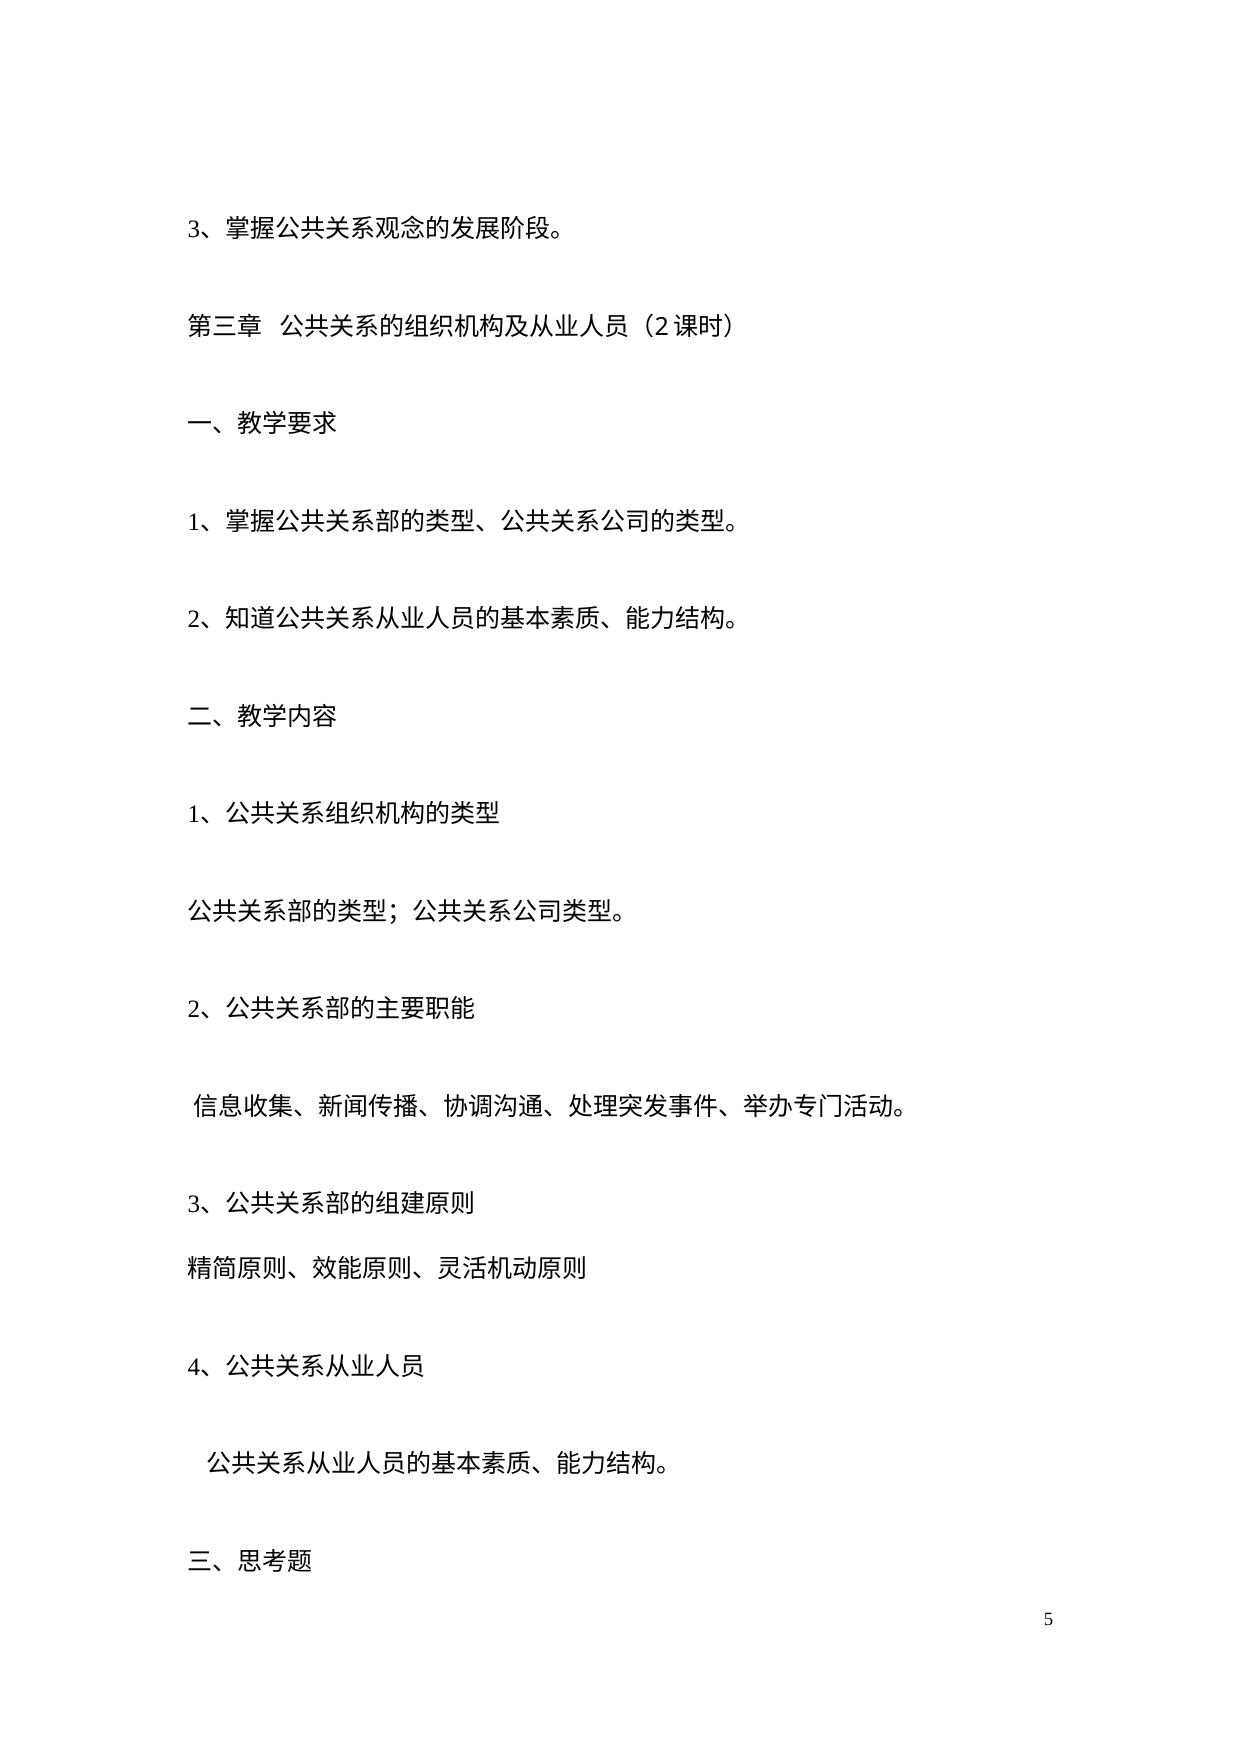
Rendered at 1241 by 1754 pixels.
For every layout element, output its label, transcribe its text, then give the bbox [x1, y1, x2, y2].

text 1、掌握公共关系部的类型、公共关系公司的类型。 [187, 487, 1053, 552]
text 精简原则、效能原则、灵活机动原则 [187, 1234, 1053, 1299]
text 三、思考题 [187, 1527, 1053, 1592]
text 2、公共关系部的主要职能 [187, 974, 1053, 1039]
text 二、教学内容 [187, 682, 1053, 747]
text 公共关系部的类型；公共关系公司类型。 [187, 877, 1053, 942]
text 3、掌握公共关系观念的发展阶段。 [187, 194, 1053, 259]
text 3、公共关系部的组建原则 [187, 1169, 1053, 1234]
text 1、公共关系组织机构的类型 [187, 779, 1053, 844]
text 4、公共关系从业人员 [187, 1332, 1053, 1397]
text 一、教学要求 [187, 389, 1053, 454]
text 第三章 公共关系的组织机构及从业人员（2课时） [187, 292, 1053, 357]
text 公共关系从业人员的基本素质、能力结构。 [187, 1429, 1053, 1494]
text 信息收集、新闻传播、协调沟通、处理突发事件、举办专门活动。 [187, 1072, 1053, 1137]
text 2、知道公共关系从业人员的基本素质、能力结构。 [187, 584, 1053, 649]
